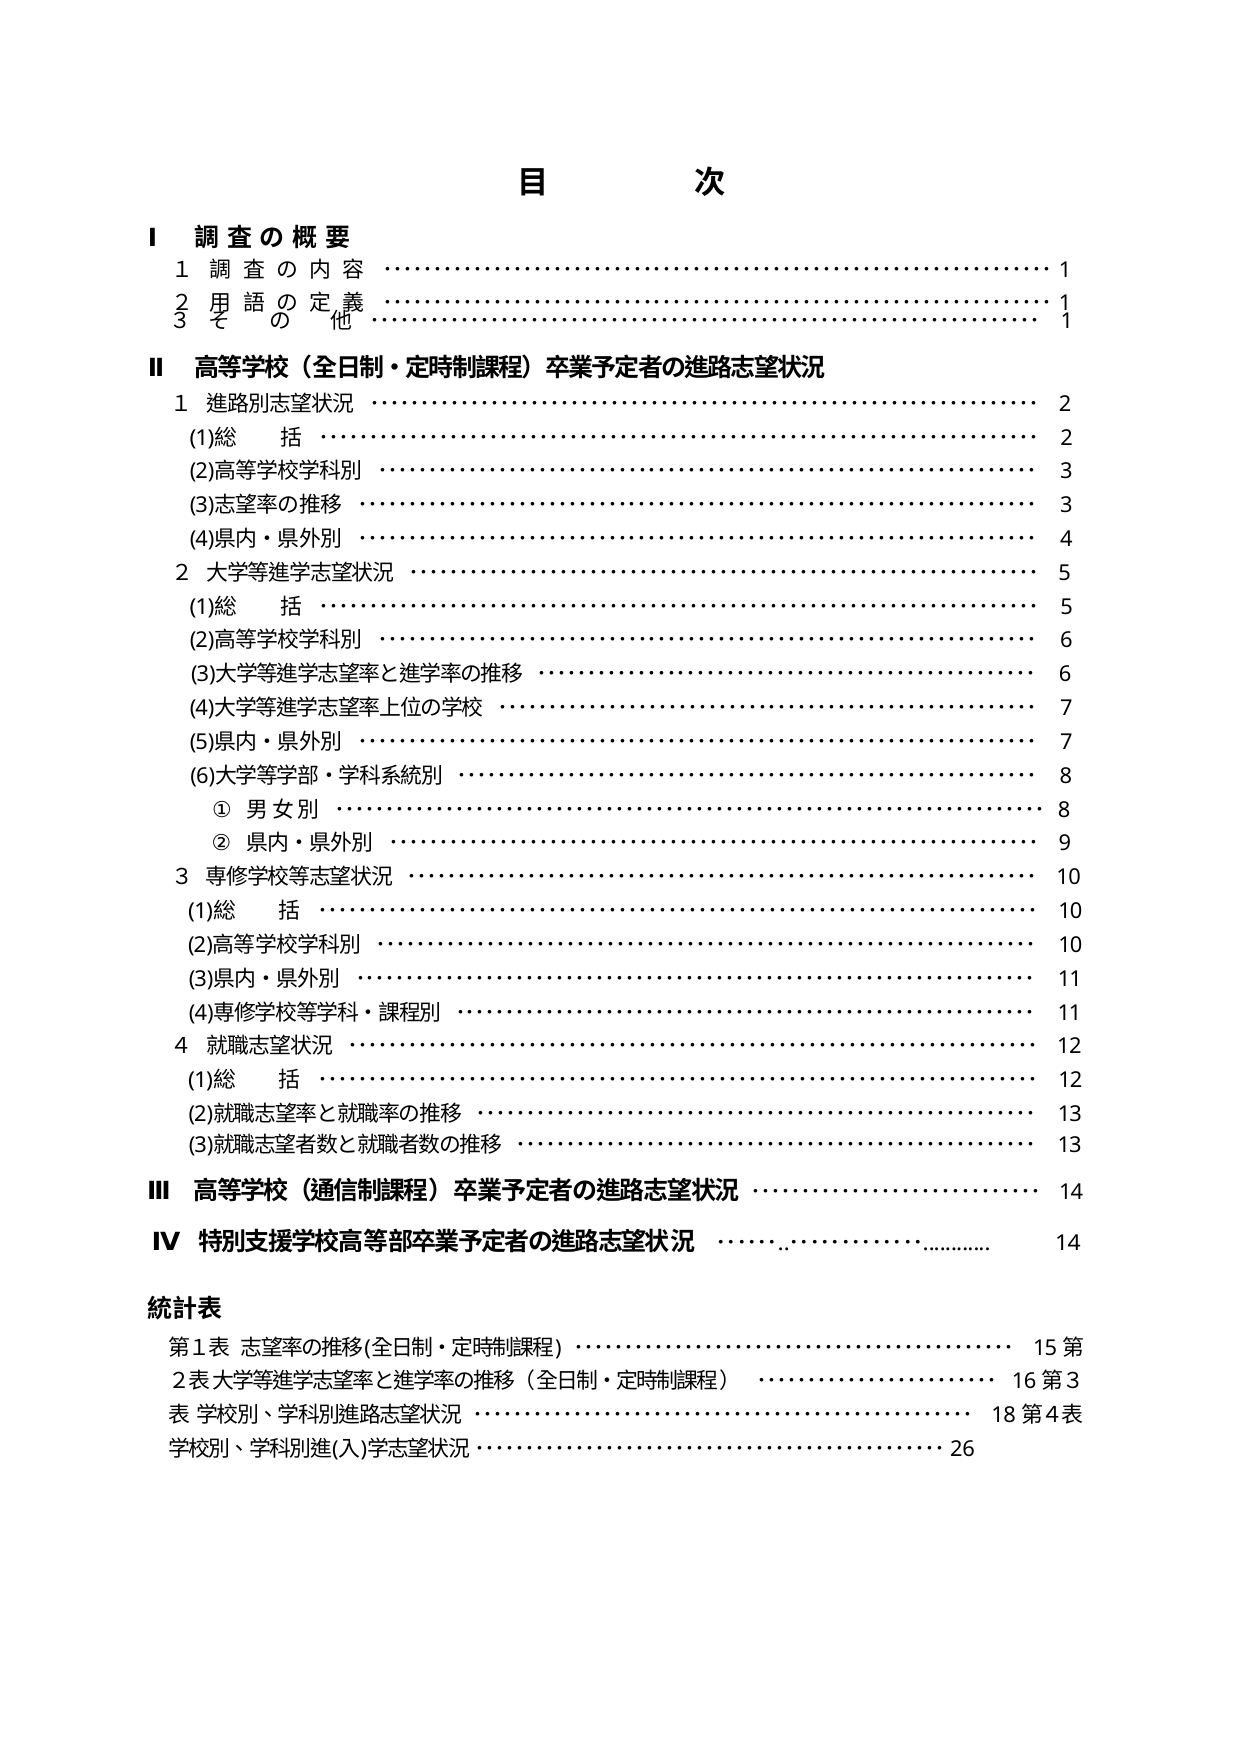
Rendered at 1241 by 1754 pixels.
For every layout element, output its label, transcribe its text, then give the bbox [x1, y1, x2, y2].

text ３ 専修学校等志望状況 ･･･････････････････････････････････････････････････････････････ 10 [106, 861, 1146, 891]
text ２ 用 語 の 定 義 ･･･････････････････････････････････････････････････････････････････ 1 [106, 287, 1136, 317]
text (3)大学等進学志望率と進学率の推移 ･･････････････････････････････････････････････････ 6 [106, 658, 1156, 688]
text (2)高等学校学科別 ･･････････････････････････････････････････････････････････････････ 3 [106, 455, 1156, 485]
text ４ 就職志望状況 ･････････････････････････････････････････････････････････････････････ 12 [106, 1030, 1146, 1060]
text ② 県内・県外別 ･････････････････････････････････････････････････････････････････ 9 [106, 827, 1176, 857]
text (2)高等学校学科別 ･･････････････････････････････････････････････････････････････････ 6 [106, 624, 1156, 654]
text (4)専修学校等学科・課程別 ･･････････････････････････････････････････････････････････ 11 [106, 997, 1165, 1026]
text １ 調 査 の 内 容 ･･･････････････････････････････････････････････････････････････････ 1 [106, 253, 1136, 283]
text Ⅳ 特別支援学校高等部卒業予定者の進路志望状況 ･･････‥･････････････‥‥‥‥‥‥ 14 [106, 1210, 1126, 1260]
text (3)志望率の推移 ････････････････････････････････････････････････････････････････････ 3 [106, 489, 1156, 519]
text (4)大学等進学志望率上位の学校 ･･････････････････････････････････････････････････････ 7 [106, 692, 1156, 722]
text ２ 大学等進学志望状況 ･･･････････････････････････････････････････････････････････････ 5 [106, 557, 1136, 587]
text (3)県内・県外別 ････････････････････････････････････････････････････････････････････ 11 [106, 963, 1165, 992]
text (1)総 括 ････････････････････････････････････････････････････････････････････････ 10 [106, 895, 1165, 925]
text (5)県内・県外別 ････････････････････････････････････････････････････････････････････ 7 [106, 726, 1156, 756]
subtitle Ⅰ 調 査 の 概 要 [148, 219, 1240, 253]
text ① 男 女 別 ･･･････････････････････････････････････････････････････････････････････ 8 [106, 794, 1176, 823]
text １ 進路別志望状況 ･･･････････････････････････････････････････････････････････････････ 2 [106, 388, 1136, 418]
text (2)就職志望率と就職率の推移 ････････････････････････････････････････････････････････ 13 [106, 1098, 1165, 1128]
text (1)総 括 ････････････････････････････････････････････････････････････････････････ 12 [106, 1064, 1165, 1094]
subtitle 統計表 [148, 1260, 1240, 1332]
text (1)総 括 ････････････････････････････････････････････････････････････････････････ 5 [106, 591, 1156, 621]
text Ⅲ 高等学校（通信制課程）卒業予定者の進路志望状況 ･････････････････････････････ 14 [106, 1158, 1124, 1210]
subtitle Ⅱ 高等学校（全日制・定時制課程）卒業予定者の進路志望状況 [148, 331, 1240, 388]
text (6)大学等学部・学科系統別 ･･････････････････････････････････････････････････････････ 8 [106, 760, 1156, 789]
text 目 次 [106, 156, 1136, 203]
text (1)総 括 ････････････････････････････････････････････････････････････････････････ 2 [106, 422, 1156, 451]
text (4)県内・県外別 ････････････････････････････････････････････････････････････････････ 4 [106, 523, 1156, 553]
text 第１表 志望率の推移(全日制・定時制課程) ････････････････････････････････････････････ 15 第２表 大学等進学志望率と進学率の推移（全日制・定時制課程） ････････････････････････ 16 第３表 学校別、学科別進路志望状況 ･･････････････････････････････････････････････････ 18 第４表 学校別、学科別進(入)学志望状況 ･･･････････････････････････････････････････････ 26 [168, 1332, 1084, 1462]
text (2)高等学校学科別 ･･････････････････････････････････････････････････････････････････ 10 [106, 929, 1165, 958]
text (3)就職志望者数と就職者数の推移 ････････････････････････････････････････････････････ 13 [106, 1132, 1165, 1158]
